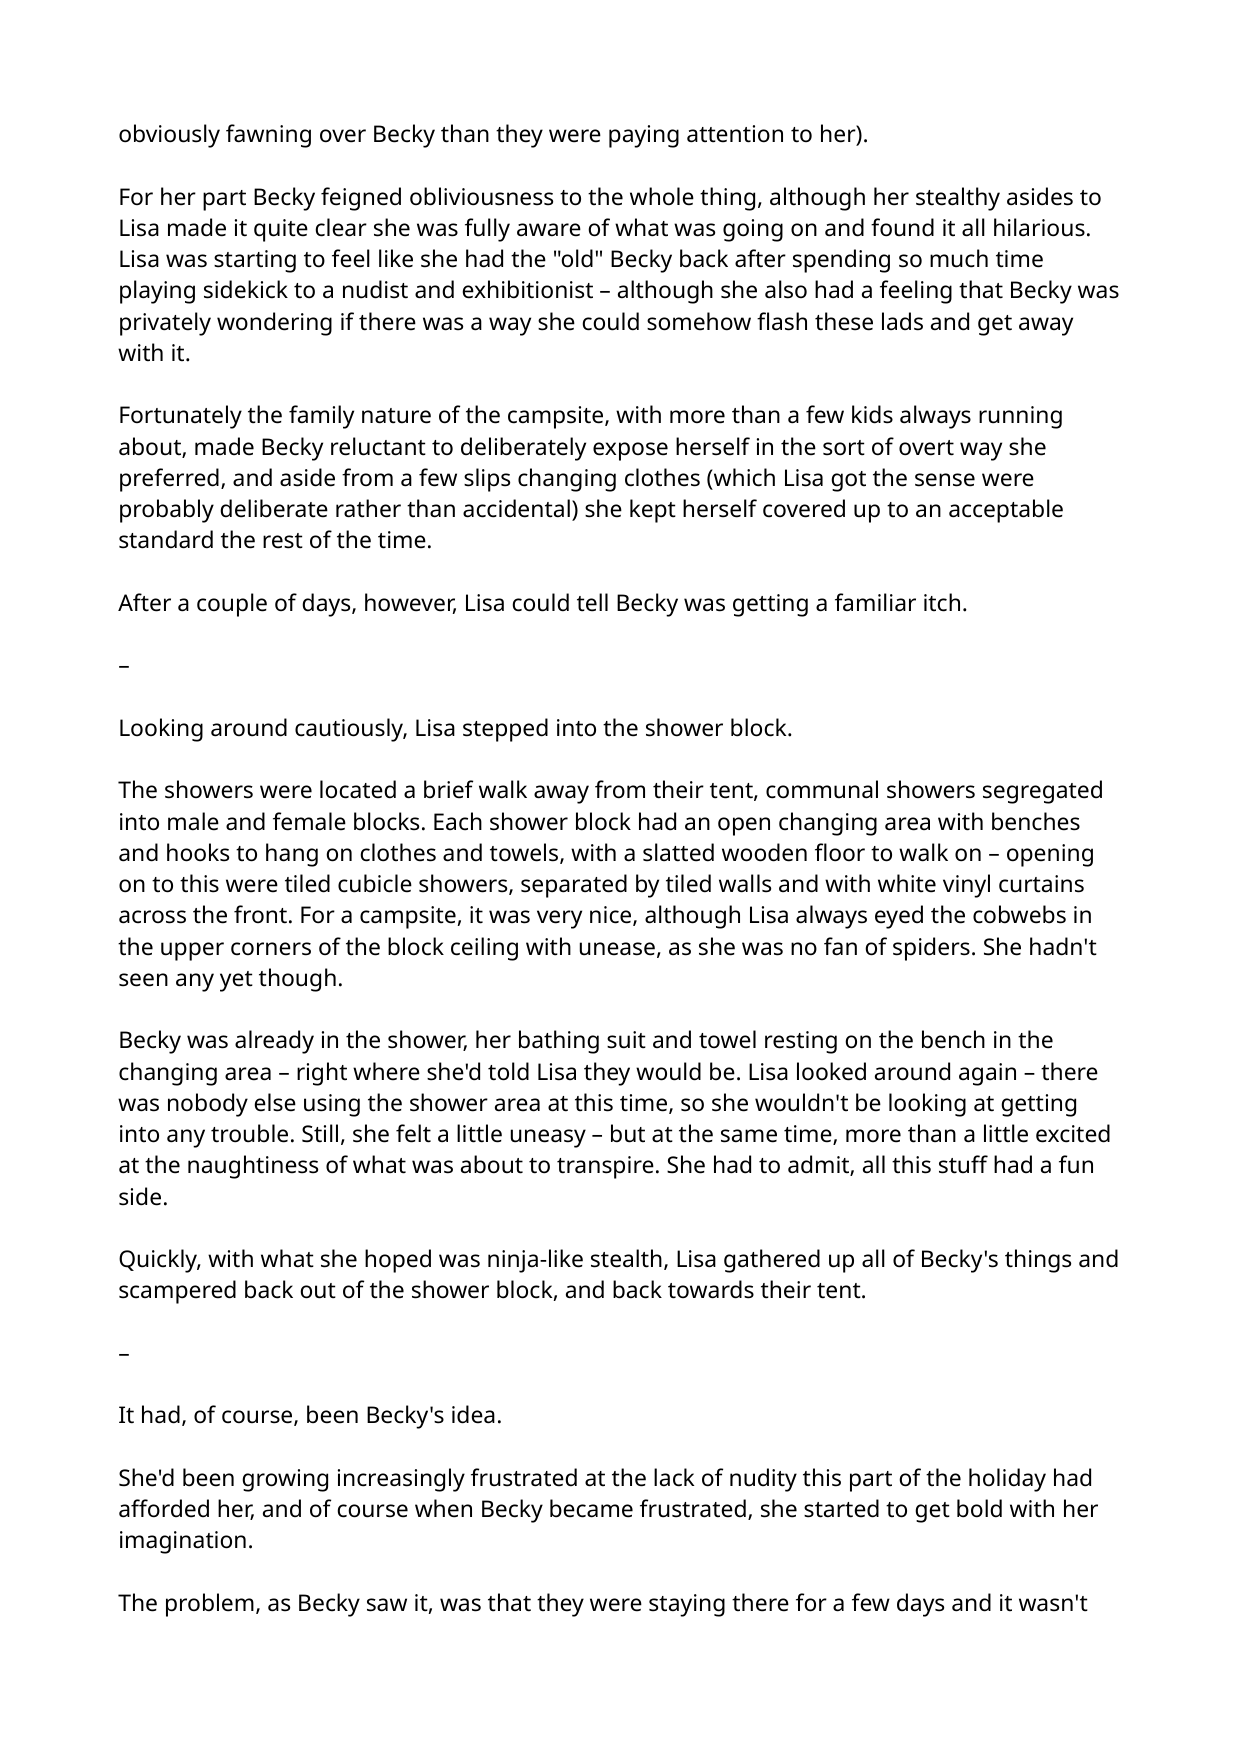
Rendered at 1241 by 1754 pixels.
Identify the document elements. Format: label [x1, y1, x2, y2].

text [118, 118, 1122, 1618]
